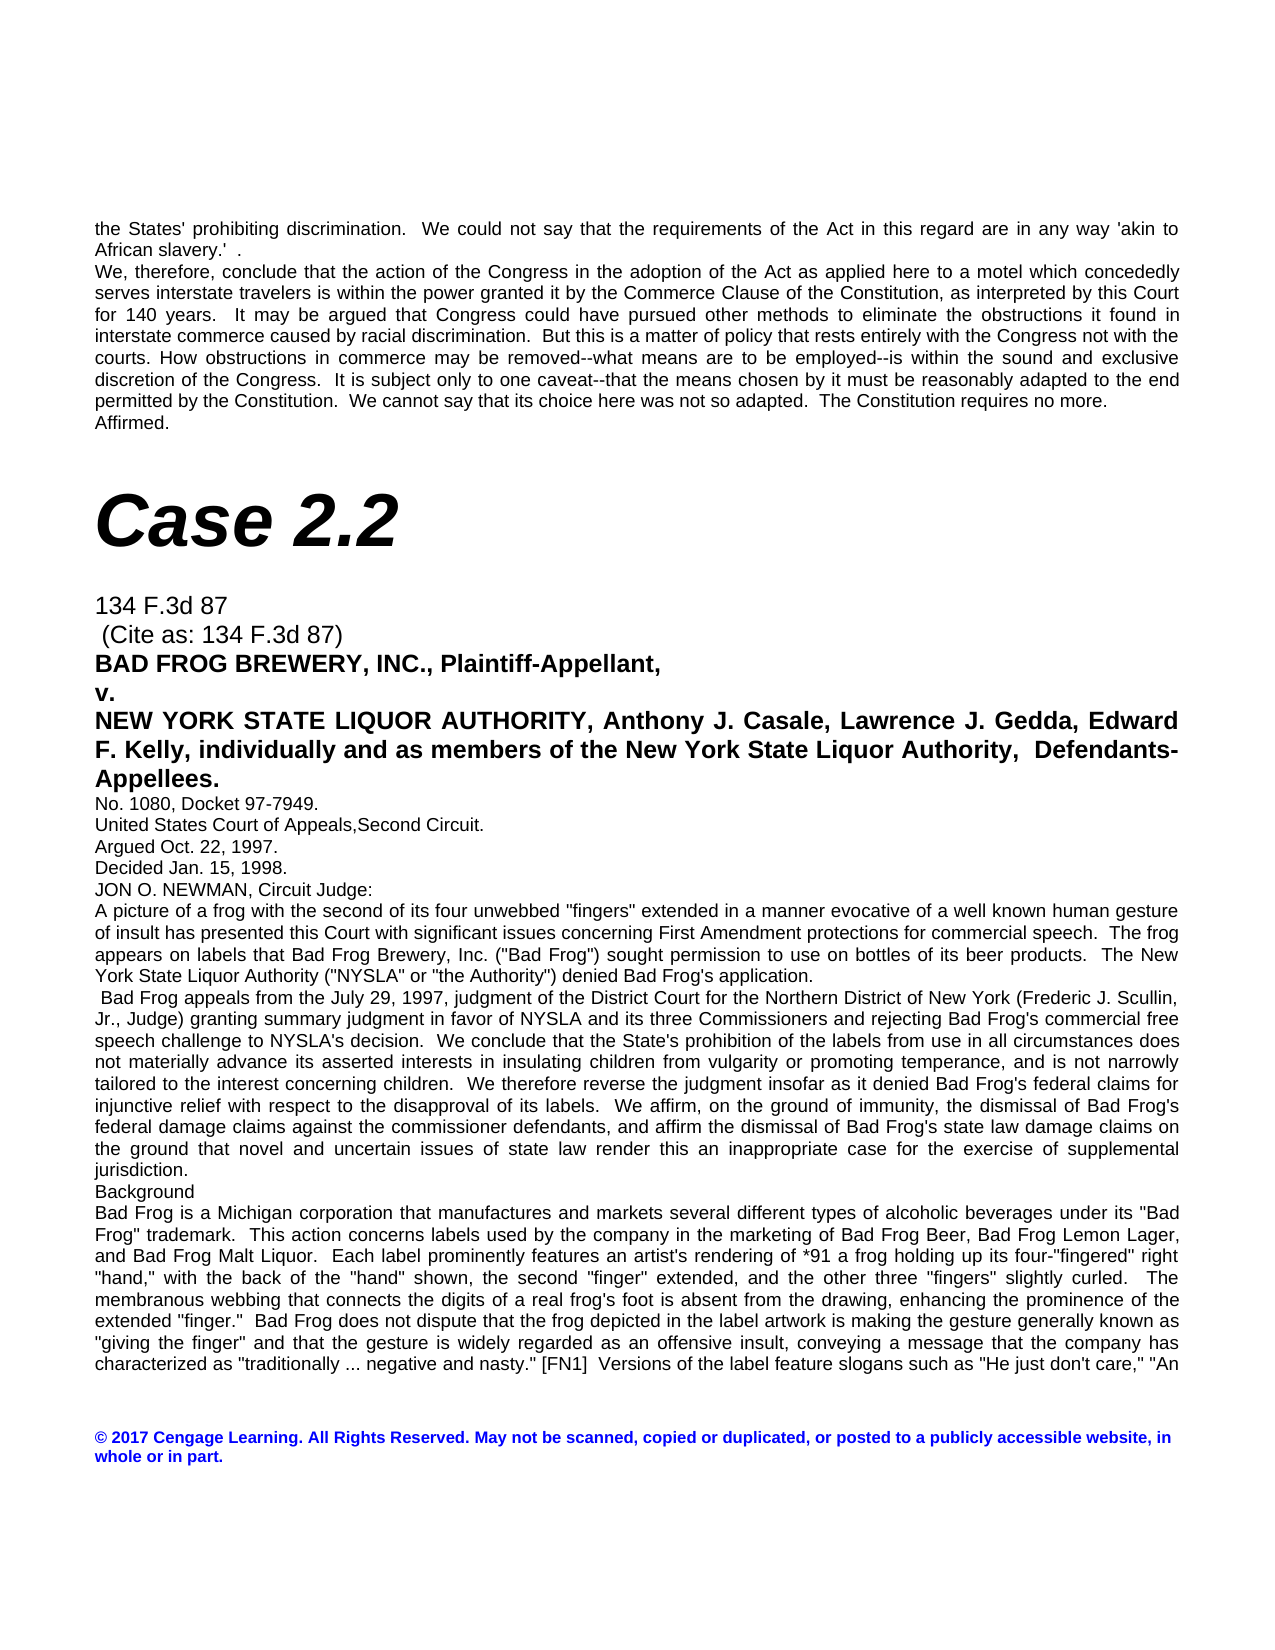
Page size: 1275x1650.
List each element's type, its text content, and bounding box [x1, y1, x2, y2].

text JON O. NEWMAN, Circuit Judge: [94, 879, 1181, 900]
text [94, 1202, 1181, 1375]
text (Cite as: 134 F.3d 87) [94, 620, 1181, 649]
text Case 2.2 [94, 476, 1181, 562]
text A picture of a frog with the second of its four unwebbed "fingers" extended in a manner evocative of a well known human gesture of insult has presented this Court with significant issues concerning First Amendment protections for commercial speech. The frog appears on labels that Bad Frog Brewery, Inc. ("Bad Frog") sought permission to use on bottles of its beer products. The New York State Liquor Authority ("NYSLA" or "the Authority") denied Bad Frog's application. [94, 900, 1181, 987]
text Affirmed. [94, 412, 1181, 433]
text Background [94, 1181, 1181, 1202]
text v. [94, 677, 1181, 706]
text United States Court of Appeals,Second Circuit. [94, 814, 1181, 836]
text Decided Jan. 15, 1998. [94, 857, 1181, 879]
text We, therefore, conclude that the action of the Congress in the adoption of the Act as applied here to a motel which concededly serves interstate travelers is within the power granted it by the Commerce Clause of the Constitution, as interpreted by this Court for 140 years. It may be argued that Congress could have pursued other methods to eliminate the obstructions it found in interstate commerce caused by racial discrimination. But this is a matter of policy that rests entirely with the Congress not with the courts. How obstructions in commerce may be removed--what means are to be employed--is within the sound and exclusive discretion of the Congress. It is subject only to one caveat--that the means chosen by it must be reasonably adapted to the end permitted by the Constitution. We cannot say that its choice here was not so adapted. The Constitution requires no more. [94, 261, 1181, 412]
text No. 1080, Docket 97-7949. [94, 792, 1181, 814]
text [94, 217, 1181, 261]
text Bad Frog appeals from the July 29, 1997, judgment of the District Court for the Northern District of New York (Frederic J. Scullin, Jr., Judge) granting summary judgment in favor of NYSLA and its three Commissioners and rejecting Bad Frog's commercial free speech challenge to NYSLA's decision. We conclude that the State's prohibition of the labels from use in all circumstances does not materially advance its asserted interests in insulating children from vulgarity or promoting temperance, and is not narrowly tailored to the interest concerning children. We therefore reverse the judgment insofar as it denied Bad Frog's federal claims for injunctive relief with respect to the disapproval of its labels. We affirm, on the ground of immunity, the dismissal of Bad Frog's federal damage claims against the commissioner defendants, and affirm the dismissal of Bad Frog's state law damage claims on the ground that novel and uncertain issues of state law render this an inappropriate case for the exercise of supplemental jurisdiction. [94, 987, 1181, 1181]
text NEW YORK STATE LIQUOR AUTHORITY, Anthony J. Casale, Lawrence J. Gedda, Edward F. Kelly, individually and as members of the New York State Liquor Authority, Defendants-Appellees. [94, 706, 1181, 792]
text Argued Oct. 22, 1997. [94, 836, 1181, 857]
text BAD FROG BREWERY, INC., Plaintiff-Appellant, [94, 649, 1181, 677]
text 134 F.3d 87 [94, 591, 1181, 620]
